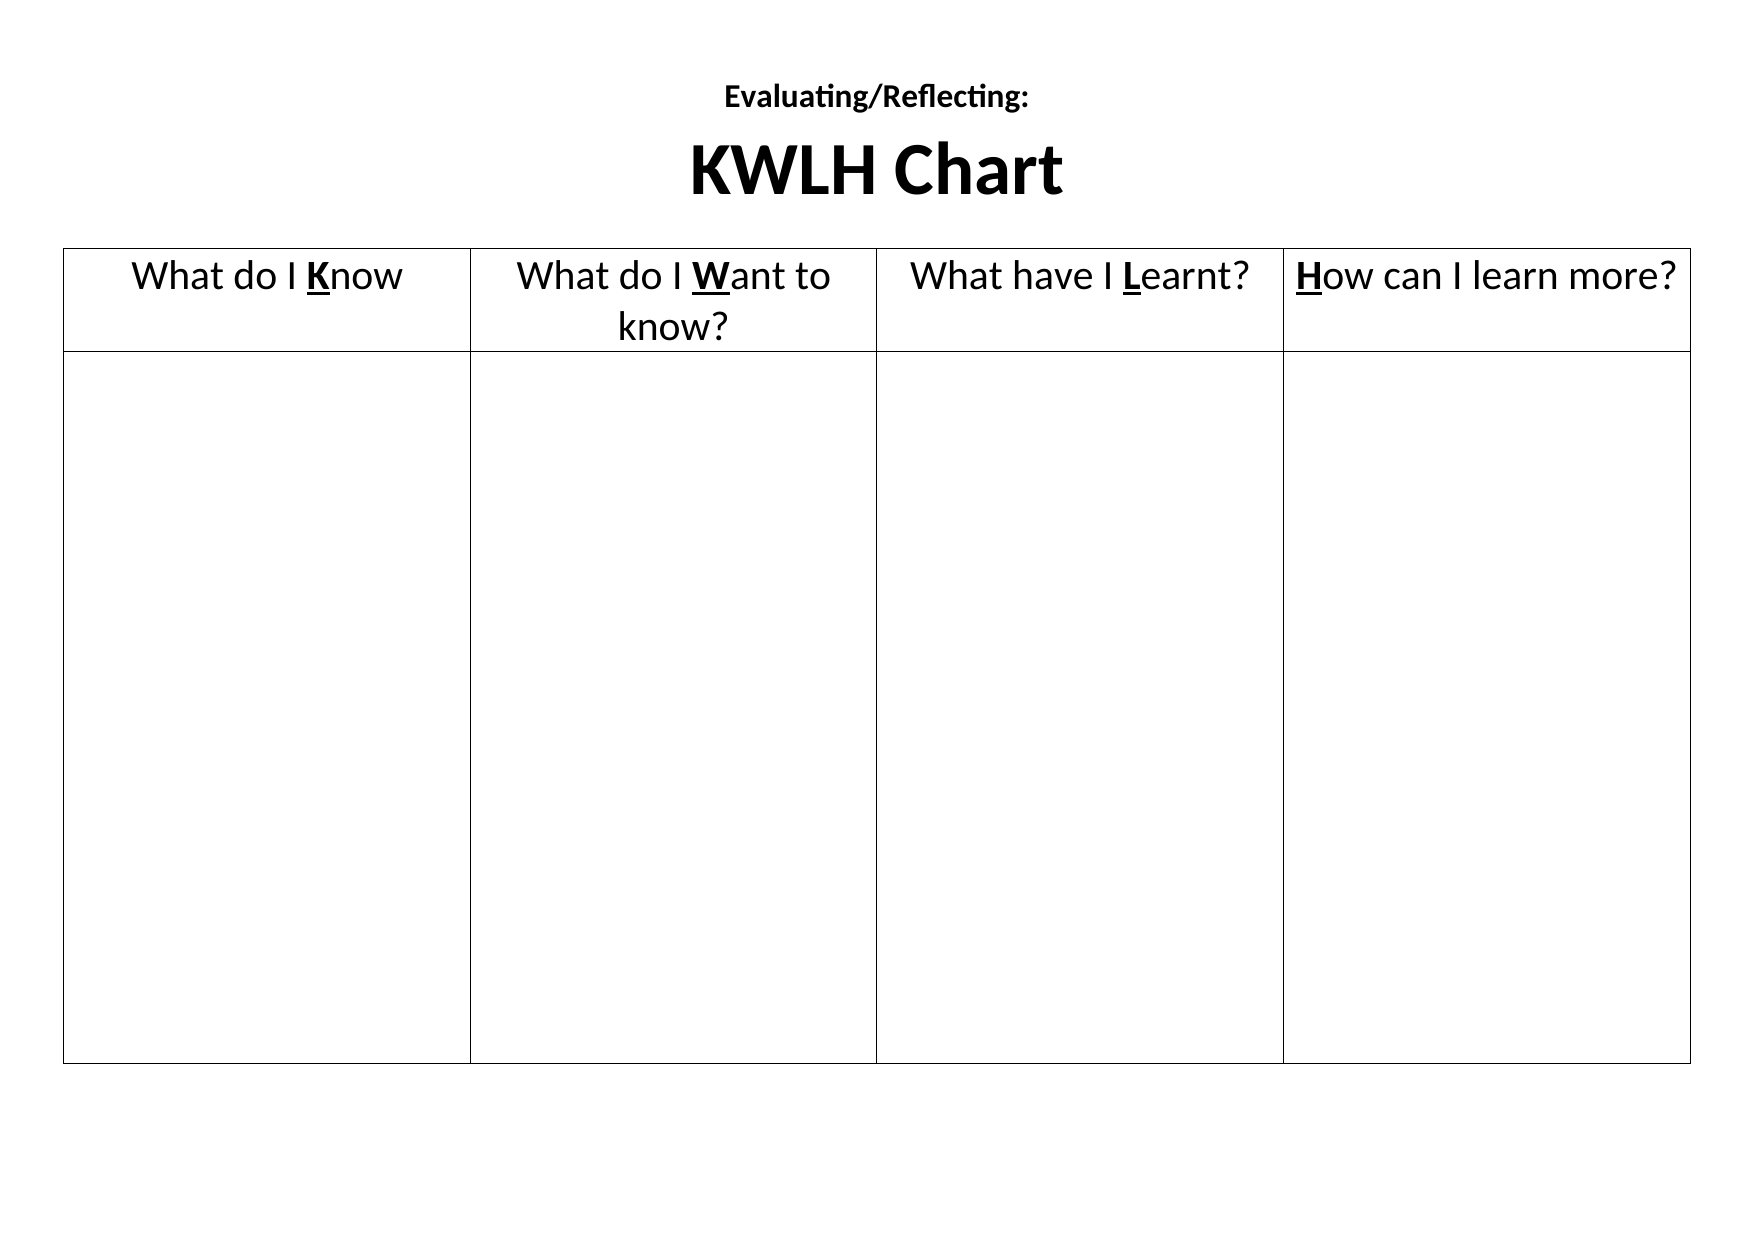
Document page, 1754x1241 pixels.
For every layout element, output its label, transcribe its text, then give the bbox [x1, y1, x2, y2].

table_cell [1284, 352, 1690, 1063]
table_cell [471, 352, 876, 1063]
text Evaluating/Reflecting: [75, 75, 1679, 116]
table_header What do I Want to know? [471, 249, 876, 351]
table_header How can I learn more? [1284, 249, 1690, 351]
text KWLH Chart [75, 122, 1679, 213]
table_cell [64, 352, 470, 1063]
table_cell [877, 352, 1283, 1063]
table_header What do I Know [64, 249, 470, 351]
table_header What have I Learnt? [877, 249, 1283, 351]
